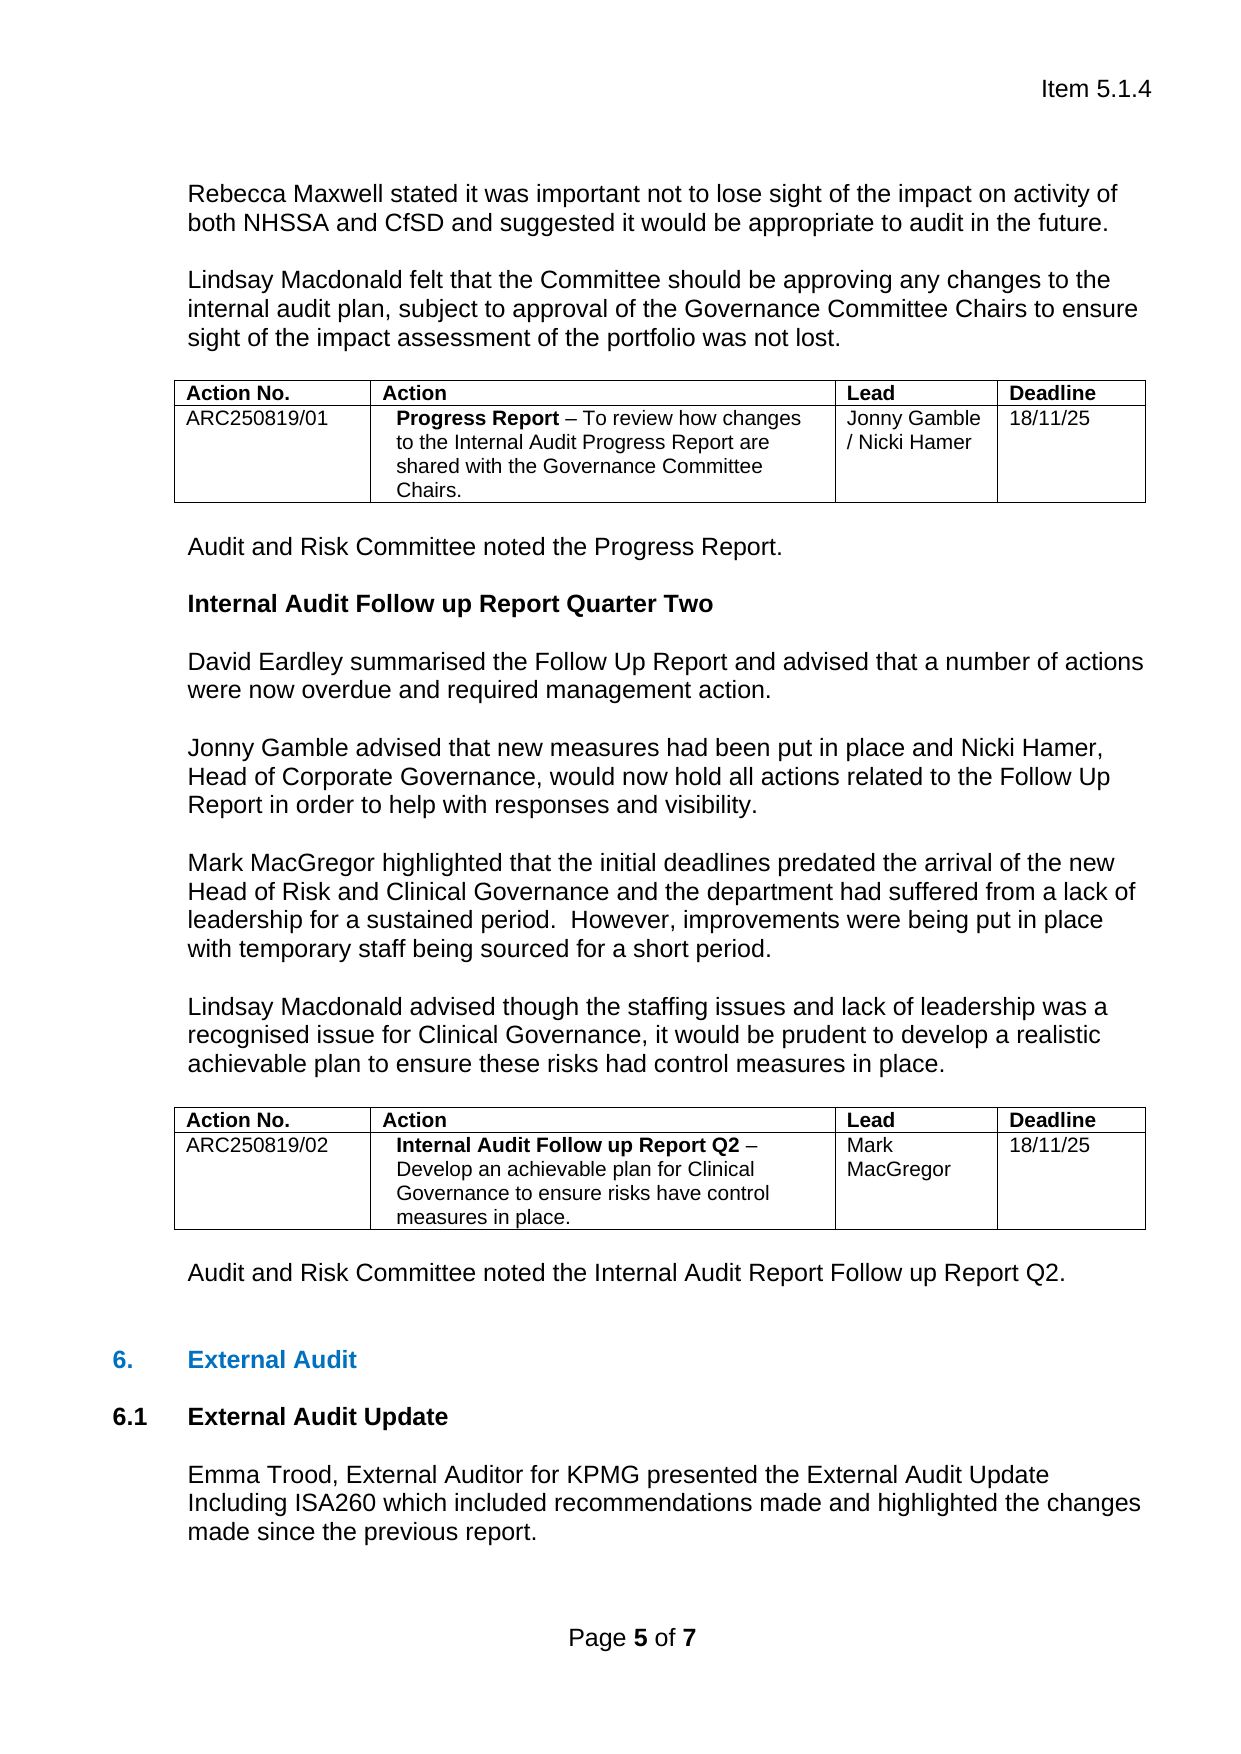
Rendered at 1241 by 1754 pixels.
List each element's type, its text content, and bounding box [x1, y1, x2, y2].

text David Eardley summarised the Follow Up Report and advised that a number of actions were now overdue and required management action. [187, 647, 1152, 704]
table_cell Internal Audit Follow up Report Q2 – Develop an achievable plan for Clinical Governance to ensure risks have control measures in place. [371, 1133, 835, 1228]
text Rebecca Maxwell stated it was important not to lose sight of the impact on activity of both NHSSA and CfSD and suggested it would be appropriate to audit in the future. [112, 179, 1152, 236]
text Audit and Risk Committee noted the Progress Report. [112, 532, 1152, 560]
table_header Action [371, 1108, 835, 1132]
text 6.1 External Audit Update [112, 1402, 1152, 1431]
table_cell Progress Report – To review how changes to the Internal Audit Progress Report are shared with the Governance Committee Chairs. [371, 406, 835, 502]
table_header Action [371, 381, 835, 405]
text Audit and Risk Committee noted the Internal Audit Report Follow up Report Q2. [187, 1258, 1152, 1287]
table_cell ARC250819/01 [175, 406, 370, 502]
text Emma Trood, External Auditor for KPMG presented the External Audit Update Including ISA260 which included recommendations made and highlighted the changes made since the previous report. [187, 1459, 1152, 1546]
table_header Action No. [175, 1108, 370, 1132]
table_header Deadline [998, 381, 1145, 405]
text Jonny Gamble advised that new measures had been put in place and Nicki Hamer, Head of Corporate Governance, would now hold all actions related to the Follow Up [187, 733, 1152, 790]
text 6. External Audit [112, 1344, 1152, 1402]
table_header Lead [836, 1108, 997, 1132]
text Lindsay Macdonald advised though the staffing issues and lack of leadership was a recognised issue for Clinical Governance, it would be prudent to develop a realistic achievable plan to ensure these risks had control measures in place. [187, 992, 1152, 1078]
table_header Action No. [175, 381, 370, 405]
text Internal Audit Follow up Report Quarter Two [112, 589, 1152, 618]
text Report in order to help with responses and visibility. [187, 790, 1152, 819]
table_cell 18/11/25 [998, 1133, 1145, 1228]
table_header Lead [836, 381, 997, 405]
table_cell ARC250819/02 [175, 1133, 370, 1228]
text Lindsay Macdonald felt that the Committee should be approving any changes to the internal audit plan, subject to approval of the Governance Committee Chairs to ensure sight of the impact assessment of the portfolio was not lost. [112, 265, 1152, 351]
table_cell 18/11/25 [998, 406, 1145, 502]
table_header Deadline [998, 1108, 1145, 1132]
table_cell Jonny Gamble / Nicki Hamer [836, 406, 997, 502]
table_cell Mark MacGregor [836, 1133, 997, 1228]
text Mark MacGregor highlighted that the initial deadlines predated the arrival of the new Head of Risk and Clinical Governance and the department had suffered from a lack of leadership for a sustained period. However, improvements were being put in place with temporary staff being sourced for a short period. [187, 848, 1152, 963]
